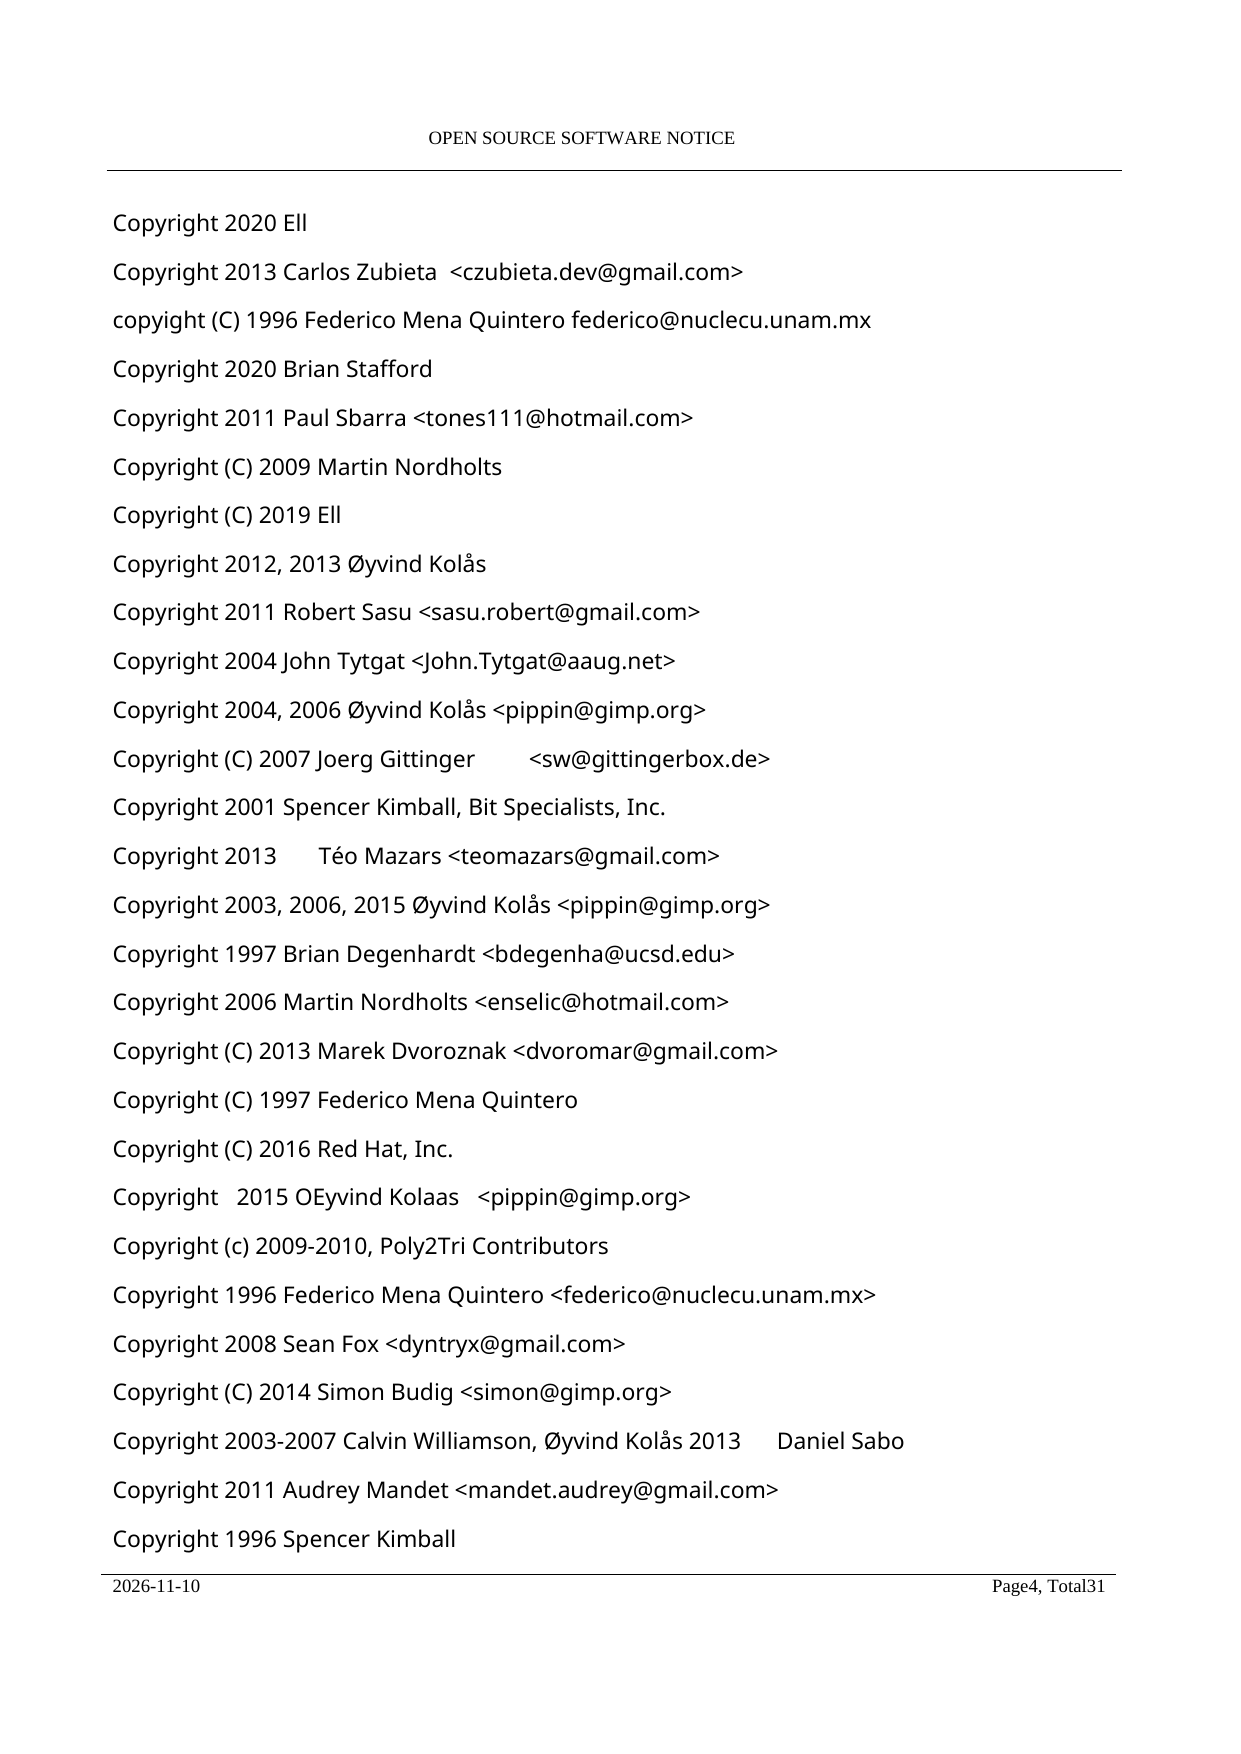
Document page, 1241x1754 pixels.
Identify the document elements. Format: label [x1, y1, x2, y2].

text [112, 206, 1128, 483]
text [112, 498, 1128, 1554]
